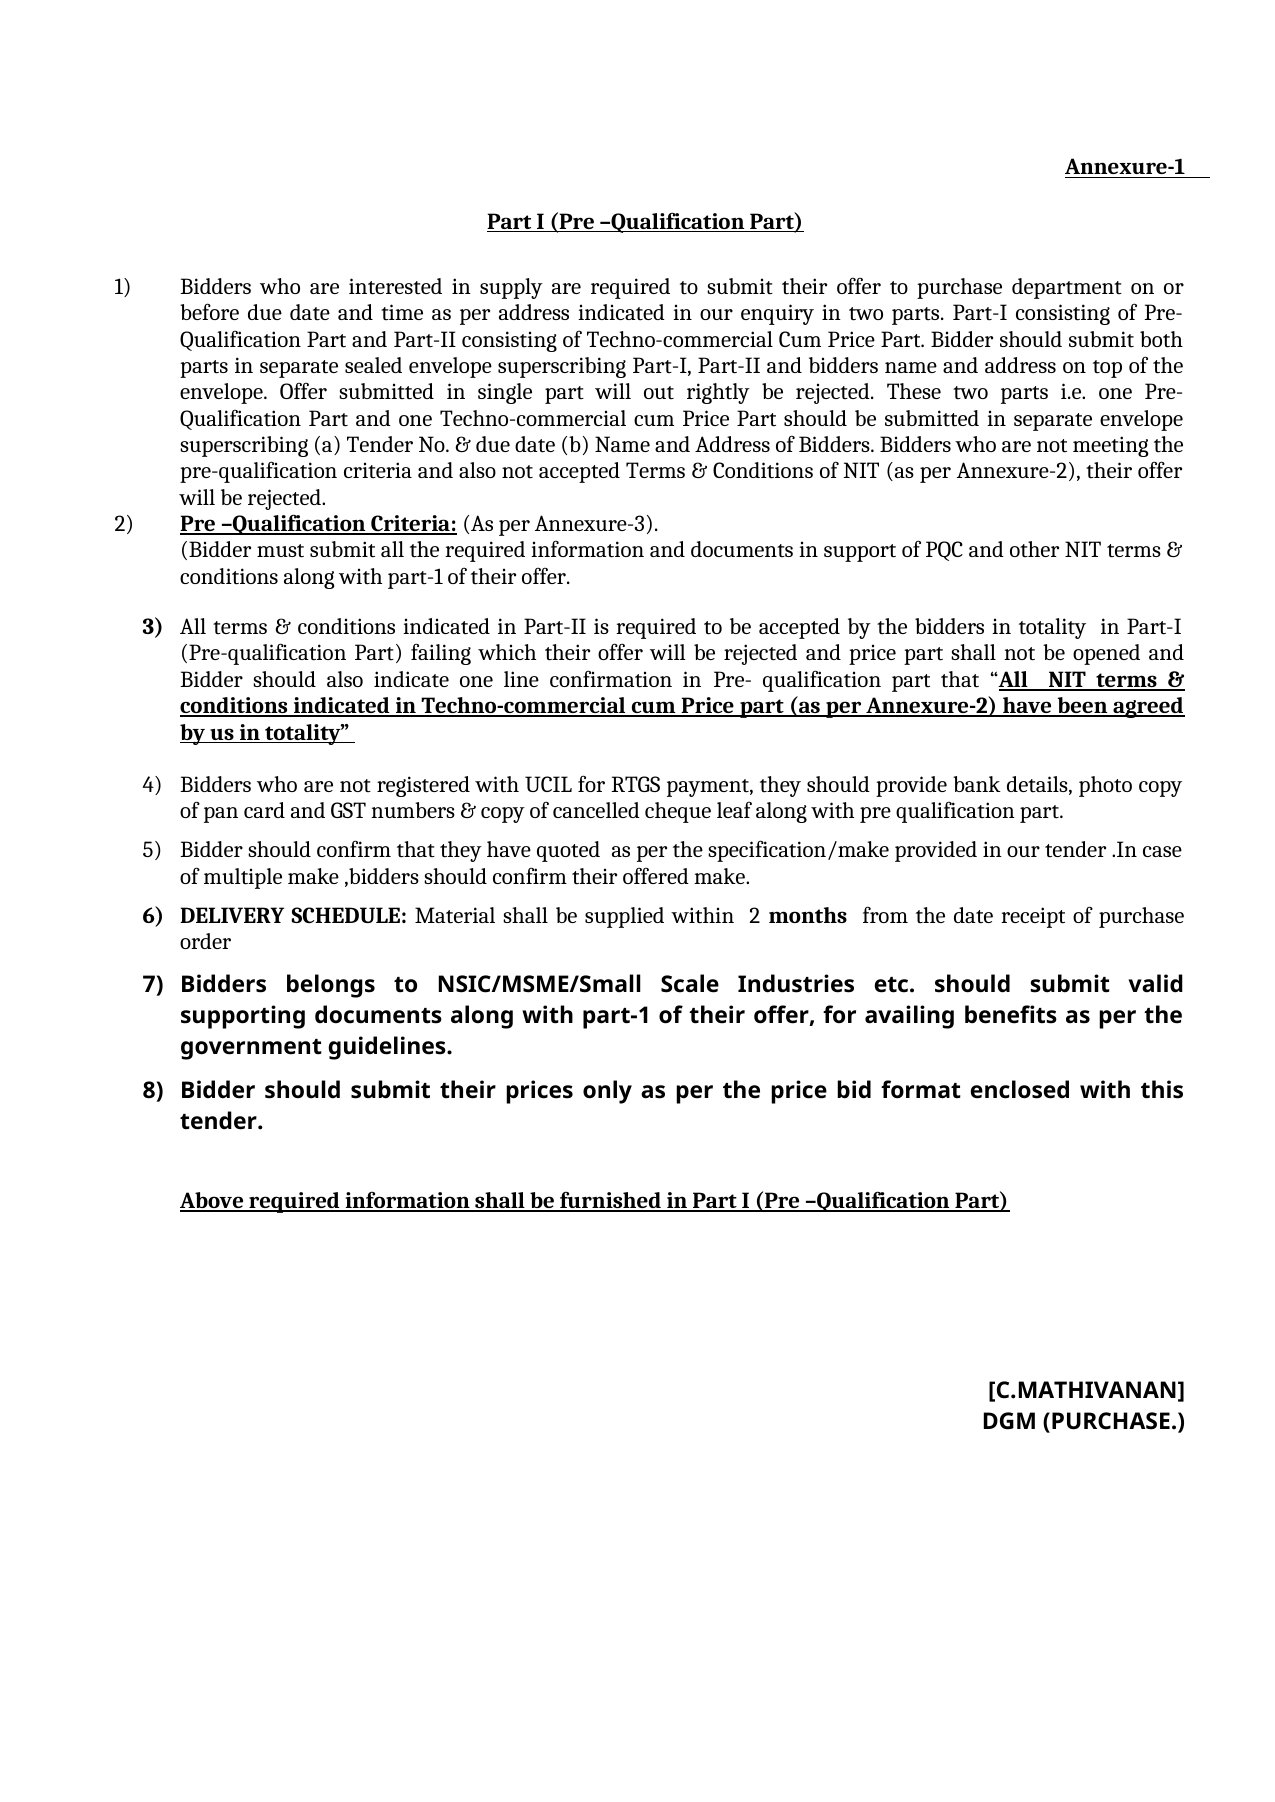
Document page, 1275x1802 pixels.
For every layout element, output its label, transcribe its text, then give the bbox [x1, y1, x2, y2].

text DGM (PURCHASE.) [105, 1405, 1185, 1436]
list Pre –Qualification Criteria: (As per Annexure-3). [114, 511, 1185, 537]
list Bidders who are not registered with UCIL for RTGS payment, they should provide bank details, photo copy of pan card and GST numbers & copy of cancelled cheque leaf along with pre qualification part. [142, 772, 1185, 825]
list All terms & conditions indicated in Part-II is required to be accepted by the bidders in totality in Part-I (Pre-qualification Part) failing which their offer will be rejected and price part shall not be opened and Bidder should also indicate one line confirmation in Pre- qualification part that “All NIT terms & conditions indicated in Techno-commercial cum Price part (as per Annexure-2) have been agreed by us in totality” [142, 614, 1185, 746]
list (Bidder must submit all the required information and documents in support of PQC and other NIT terms & conditions along with part-1 of their offer. [180, 537, 1185, 590]
list Bidder should submit their prices only as per the price bid format enclosed with this tender. [142, 1074, 1185, 1136]
text Annexure-1 [105, 154, 1185, 180]
list DELIVERY SCHEDULE: Material shall be supplied within 2 months from the date receipt of purchase order [142, 902, 1185, 955]
list Bidder should confirm that they have quoted as per the specification/make provided in our tender .In case of multiple make ,bidders should confirm their offered make. [142, 837, 1185, 890]
text Above required information shall be furnished in Part I (Pre –Qualification Part) [105, 1188, 1185, 1214]
list Bidders who are interested in supply are required to submit their offer to purchase department on or before due date and time as per address indicated in our enquiry in two parts. Part-I consisting of Pre-Qualification Part and Part-II consisting of Techno-commercial Cum Price Part. Bidder should submit both parts in separate sealed envelope superscribing Part-I, Part-II and bidders name and address on top of the envelope. Offer submitted in single part will out rightly be rejected. These two parts i.e. one Pre-Qualification Part and one Techno-commercial cum Price Part should be submitted in separate envelope superscribing (a) Tender No. & due date (b) Name and Address of Bidders. Bidders who are not meeting the pre-qualification criteria and also not accepted Terms & Conditions of NIT (as per Annexure-2), their offer will be rejected. [114, 274, 1185, 511]
text [C.MATHIVANAN] [555, 1374, 1185, 1405]
list Bidders belongs to NSIC/MSME/Small Scale Industries etc. should submit valid supporting documents along with part-1 of their offer, for availing benefits as per the government guidelines. [142, 968, 1185, 1061]
text Part I (Pre –Qualification Part) [105, 208, 1185, 235]
